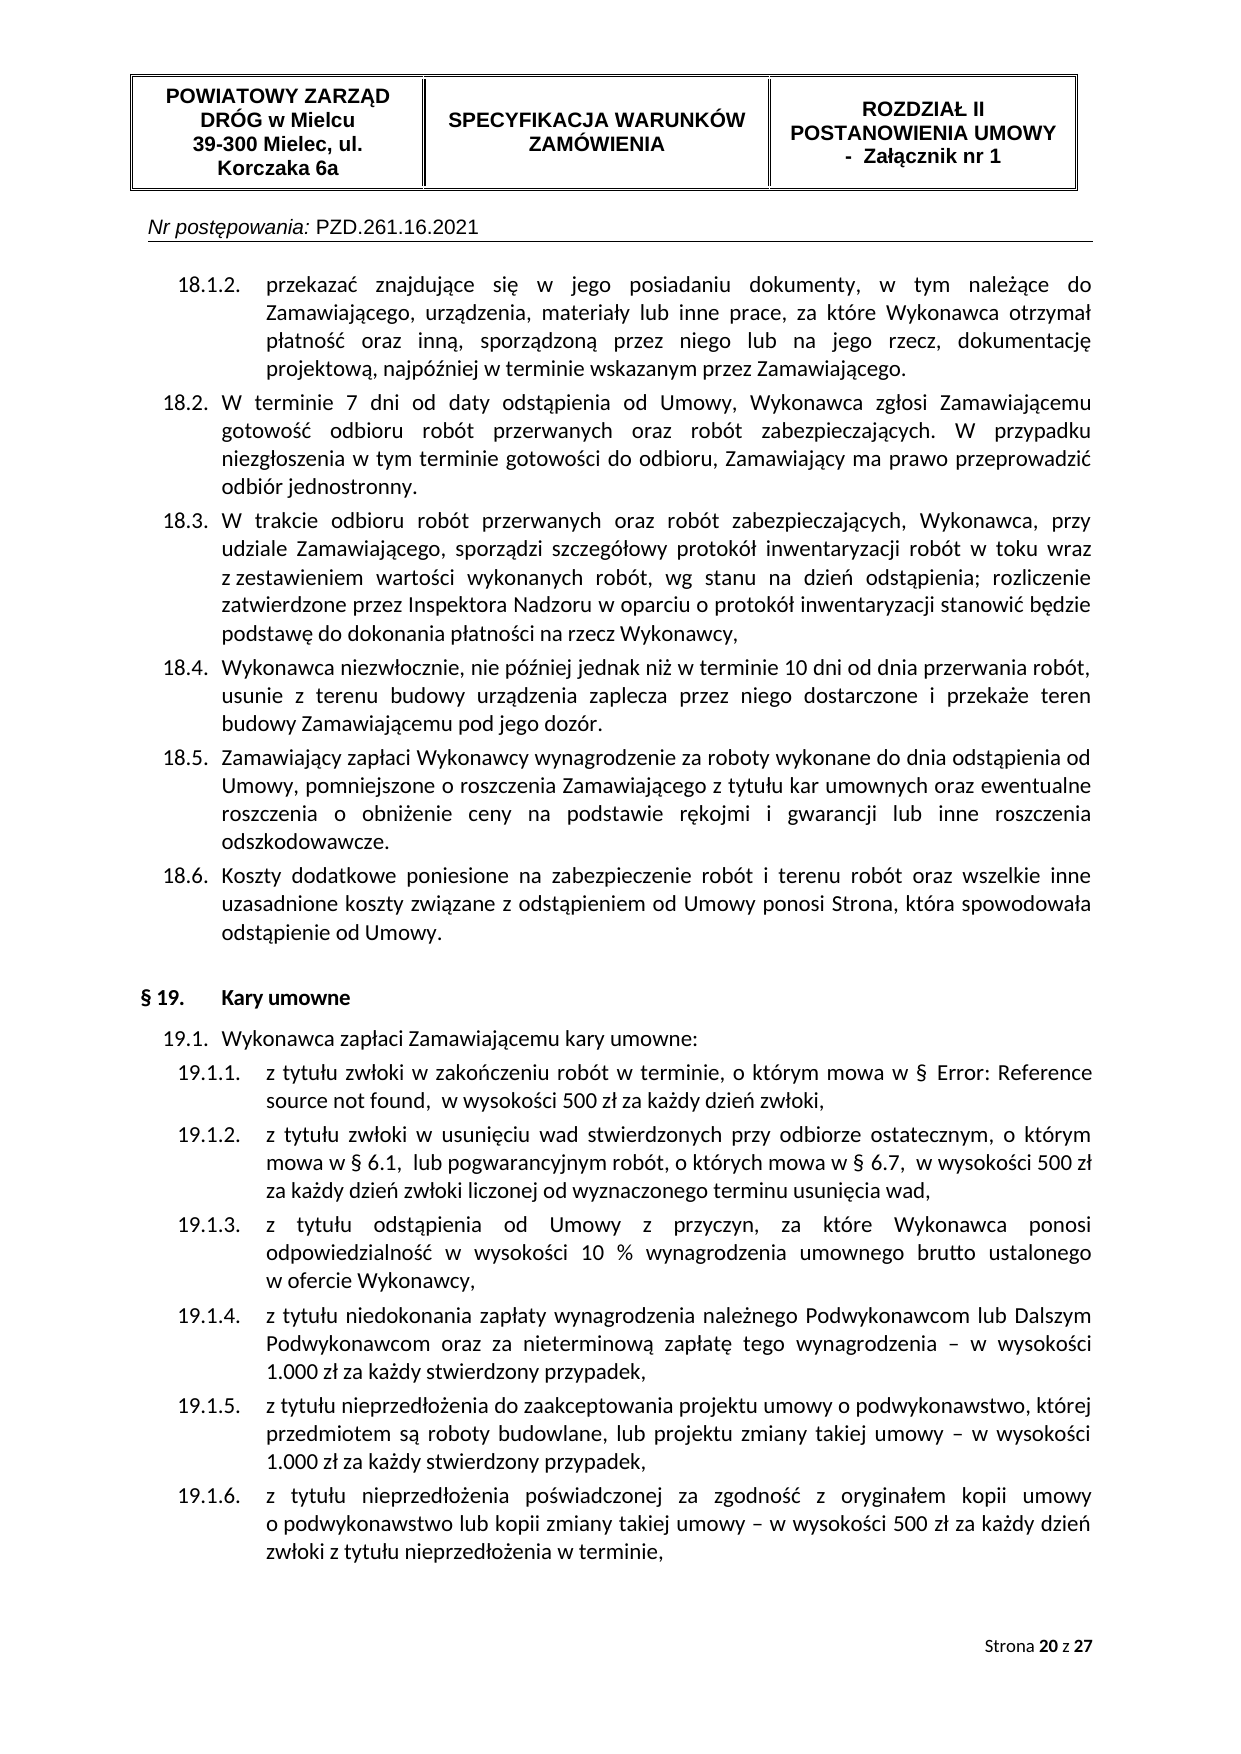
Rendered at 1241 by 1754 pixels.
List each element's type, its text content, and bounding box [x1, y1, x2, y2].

subtitle Wykonawca niezwłocznie, nie później jednak niż w terminie 10 dni od dnia przerwania robót, usunie z terenu budowy urządzenia zaplecza przez niego dostarczone i przekaże teren budowy Zamawiającemu pod jego dozór. [162, 653, 1093, 737]
subtitle W terminie 7 dni od daty odstąpienia od Umowy, Wykonawca zgłosi Zamawiającemu gotowość odbioru robót przerwanych oraz robót zabezpieczających. W przypadku niezgłoszenia w tym terminie gotowości do odbioru, Zamawiający ma prawo przeprowadzić odbiór jednostronny. [162, 388, 1093, 500]
subtitle Zamawiający zapłaci Wykonawcy wynagrodzenie za roboty wykonane do dnia odstąpienia od Umowy, pomniejszone o roszczenia Zamawiającego z tytułu kar umownych oraz ewentualne roszczenia o obniżenie ceny na podstawie rękojmi i gwarancji lub inne roszczenia odszkodowawcze. [162, 743, 1093, 855]
subtitle Wykonawca zapłaci Zamawiającemu kary umowne: [162, 1024, 1093, 1052]
subtitle z tytułu nieprzedłożenia do zaakceptowania projektu umowy o podwykonawstwo, której przedmiotem są roboty budowlane, lub projektu zmiany takiej umowy – w wysokości 1.000 zł za każdy stwierdzony przypadek, [177, 1391, 1093, 1475]
subtitle z tytułu niedokonania zapłaty wynagrodzenia należnego Podwykonawcom lub Dalszym Podwykonawcom oraz za nieterminową zapłatę tego wynagrodzenia – w wysokości 1.000 zł za każdy stwierdzony przypadek, [177, 1301, 1093, 1385]
subtitle z tytułu nieprzedłożenia poświadczonej za zgodność z oryginałem kopii umowy o podwykonawstwo lub kopii zmiany takiej umowy – w wysokości 500 zł za każdy dzień zwłoki z tytułu nieprzedłożenia w terminie, [177, 1481, 1093, 1566]
subtitle z tytułu odstąpienia od Umowy z przyczyn, za które Wykonawca ponosi odpowiedzialność w wysokości 10 % wynagrodzenia umownego brutto ustalonego w ofercie Wykonawcy, [177, 1211, 1093, 1294]
subtitle przekazać znajdujące się w jego posiadaniu dokumenty, w tym należące do Zamawiającego, urządzenia, materiały lub inne prace, za które Wykonawca otrzymał płatność oraz inną, sporządzoną przez niego lub na jego rzecz, dokumentację projektową, najpóźniej w terminie wskazanym przez Zamawiającego. [177, 270, 1093, 382]
subtitle Kary umowne [162, 983, 1093, 1011]
subtitle z tytułu zwłoki w usunięciu wad stwierdzonych przy odbiorze ostatecznym, o którym mowa w § 6.1, lub pogwarancyjnym robót, o których mowa w § 6.7, w wysokości 500 zł za każdy dzień zwłoki liczonej od wyznaczonego terminu usunięcia wad, [177, 1120, 1093, 1204]
subtitle Koszty dodatkowe poniesione na zabezpieczenie robót i terenu robót oraz wszelkie inne uzasadnione koszty związane z odstąpieniem od Umowy ponosi Strona, która spowodowała odstąpienie od Umowy. [162, 862, 1093, 946]
subtitle W trakcie odbioru robót przerwanych oraz robót zabezpieczających, Wykonawca, przy udziale Zamawiającego, sporządzi szczegółowy protokół inwentaryzacji robót w toku wraz z zestawieniem wartości wykonanych robót, wg stanu na dzień odstąpienia; rozliczenie zatwierdzone przez Inspektora Nadzoru w oparciu o protokół inwentaryzacji stanowić będzie podstawę do dokonania płatności na rzecz Wykonawcy, [162, 507, 1093, 647]
